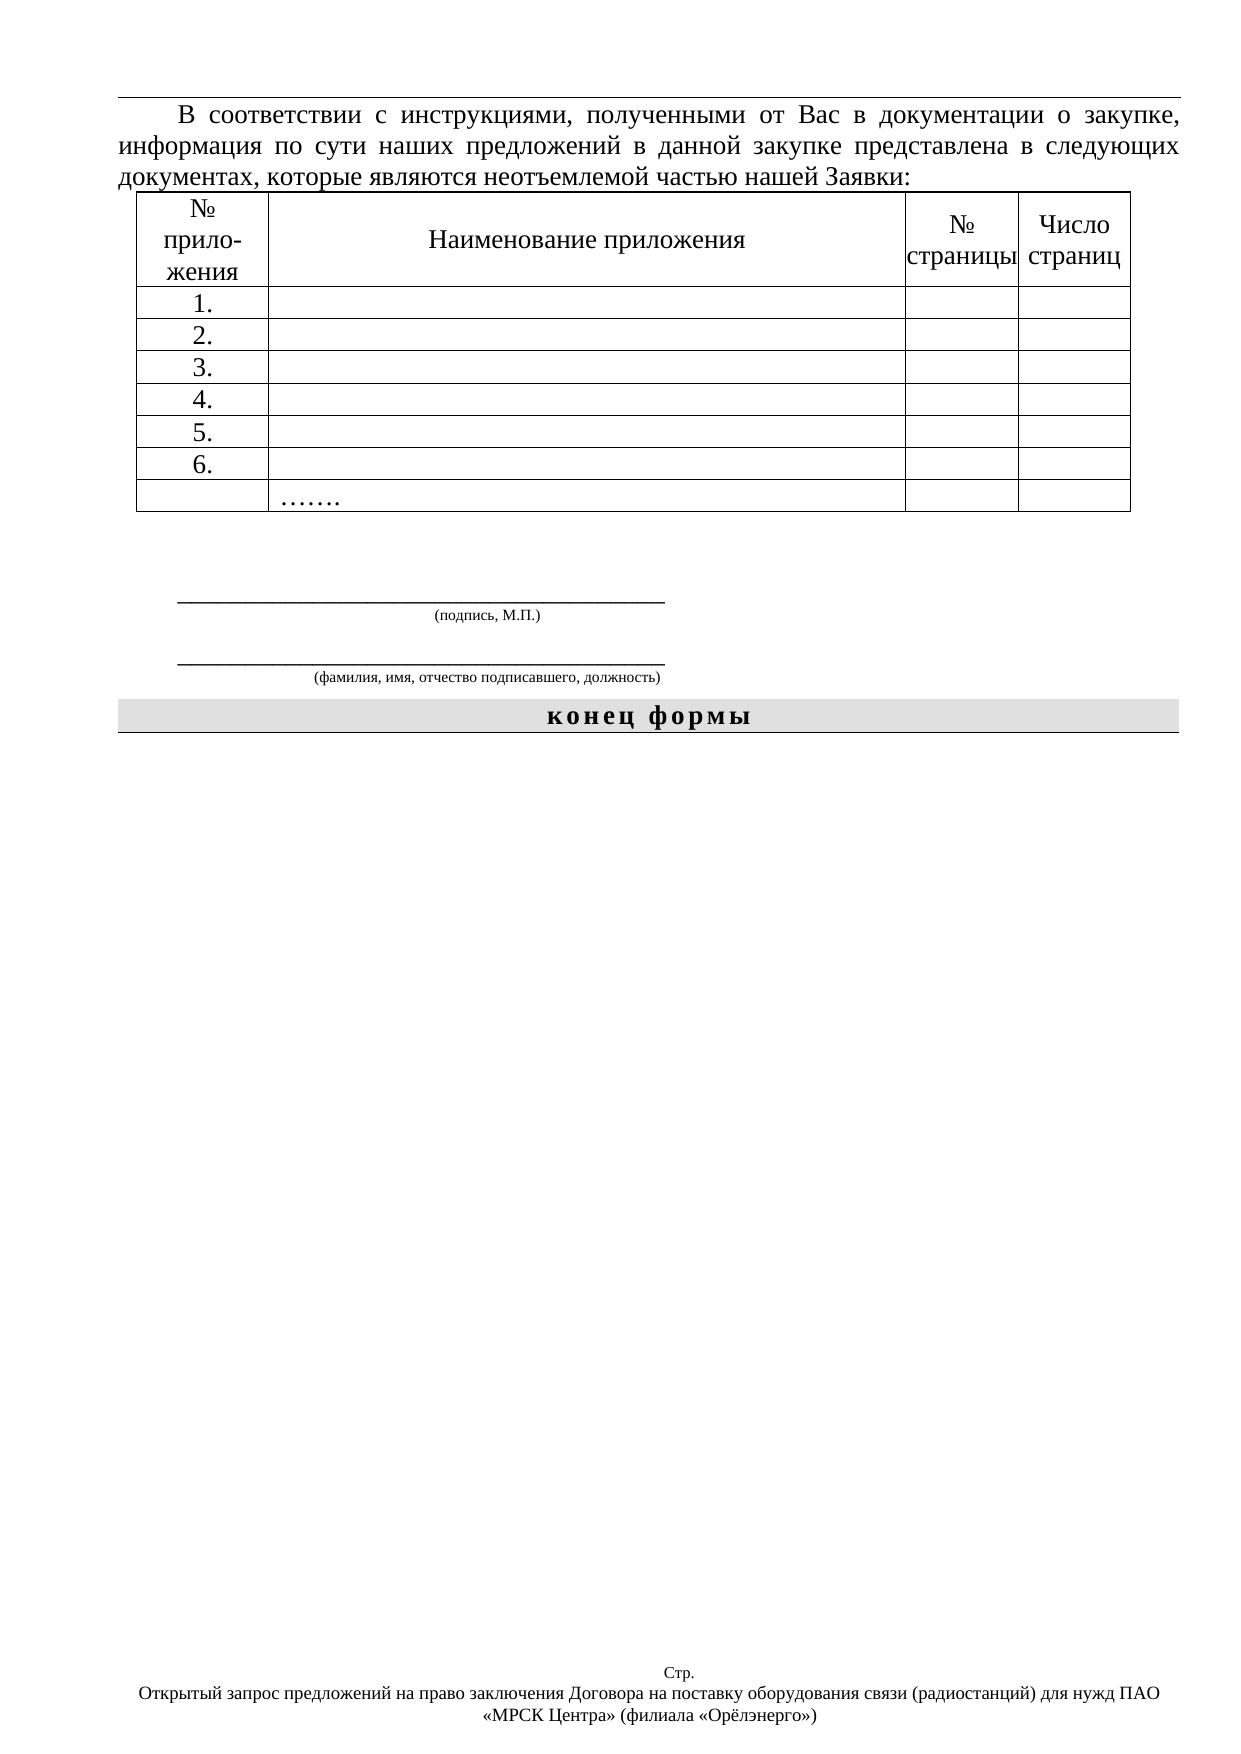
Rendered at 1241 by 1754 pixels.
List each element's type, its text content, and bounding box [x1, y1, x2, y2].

table_cell [906, 351, 1018, 382]
text (фамилия, имя, отчество подписавшего, должность) [118, 668, 797, 699]
table_cell [1019, 287, 1130, 318]
text конец формы [118, 699, 1179, 732]
table_cell [1019, 448, 1130, 479]
text ____________________________________ [118, 574, 1181, 606]
table_header Число страниц [1019, 193, 1130, 286]
table_cell [269, 287, 905, 318]
table_cell [269, 319, 905, 350]
table_cell [269, 416, 905, 447]
table_header Наименование приложения [269, 193, 905, 286]
table_cell [906, 416, 1018, 447]
table_cell [1019, 319, 1130, 350]
table_cell [269, 351, 905, 382]
table_cell 6. [137, 448, 268, 479]
table_cell [906, 480, 1018, 511]
text ____________________________________ [118, 637, 1181, 668]
table_cell [1019, 384, 1130, 415]
table_cell [906, 384, 1018, 415]
table_cell [906, 448, 1018, 479]
table_cell 1. [137, 287, 268, 318]
table_cell [269, 384, 905, 415]
table_cell [137, 480, 268, 511]
text В соответствии с инструкциями, полученными от Вас в документации о закупке, информация по сути наших предложений в данной закупке представлена в следующих документах, которые являются неотъемлемой частью нашей Заявки: [118, 98, 1181, 191]
table_header № страницы [906, 193, 1018, 286]
table_header № прило-жения [137, 193, 268, 286]
table_cell [906, 287, 1018, 318]
table_cell [906, 319, 1018, 350]
table_cell [269, 448, 905, 479]
table_cell 2. [137, 319, 268, 350]
table_cell [1019, 480, 1130, 511]
table_cell 4. [137, 384, 268, 415]
table_cell 3. [137, 351, 268, 382]
table_cell [1019, 416, 1130, 447]
table_cell [1019, 351, 1130, 382]
table_cell ……. [269, 480, 905, 511]
text (подпись, М.П.) [118, 606, 797, 637]
table_cell 5. [137, 416, 268, 447]
